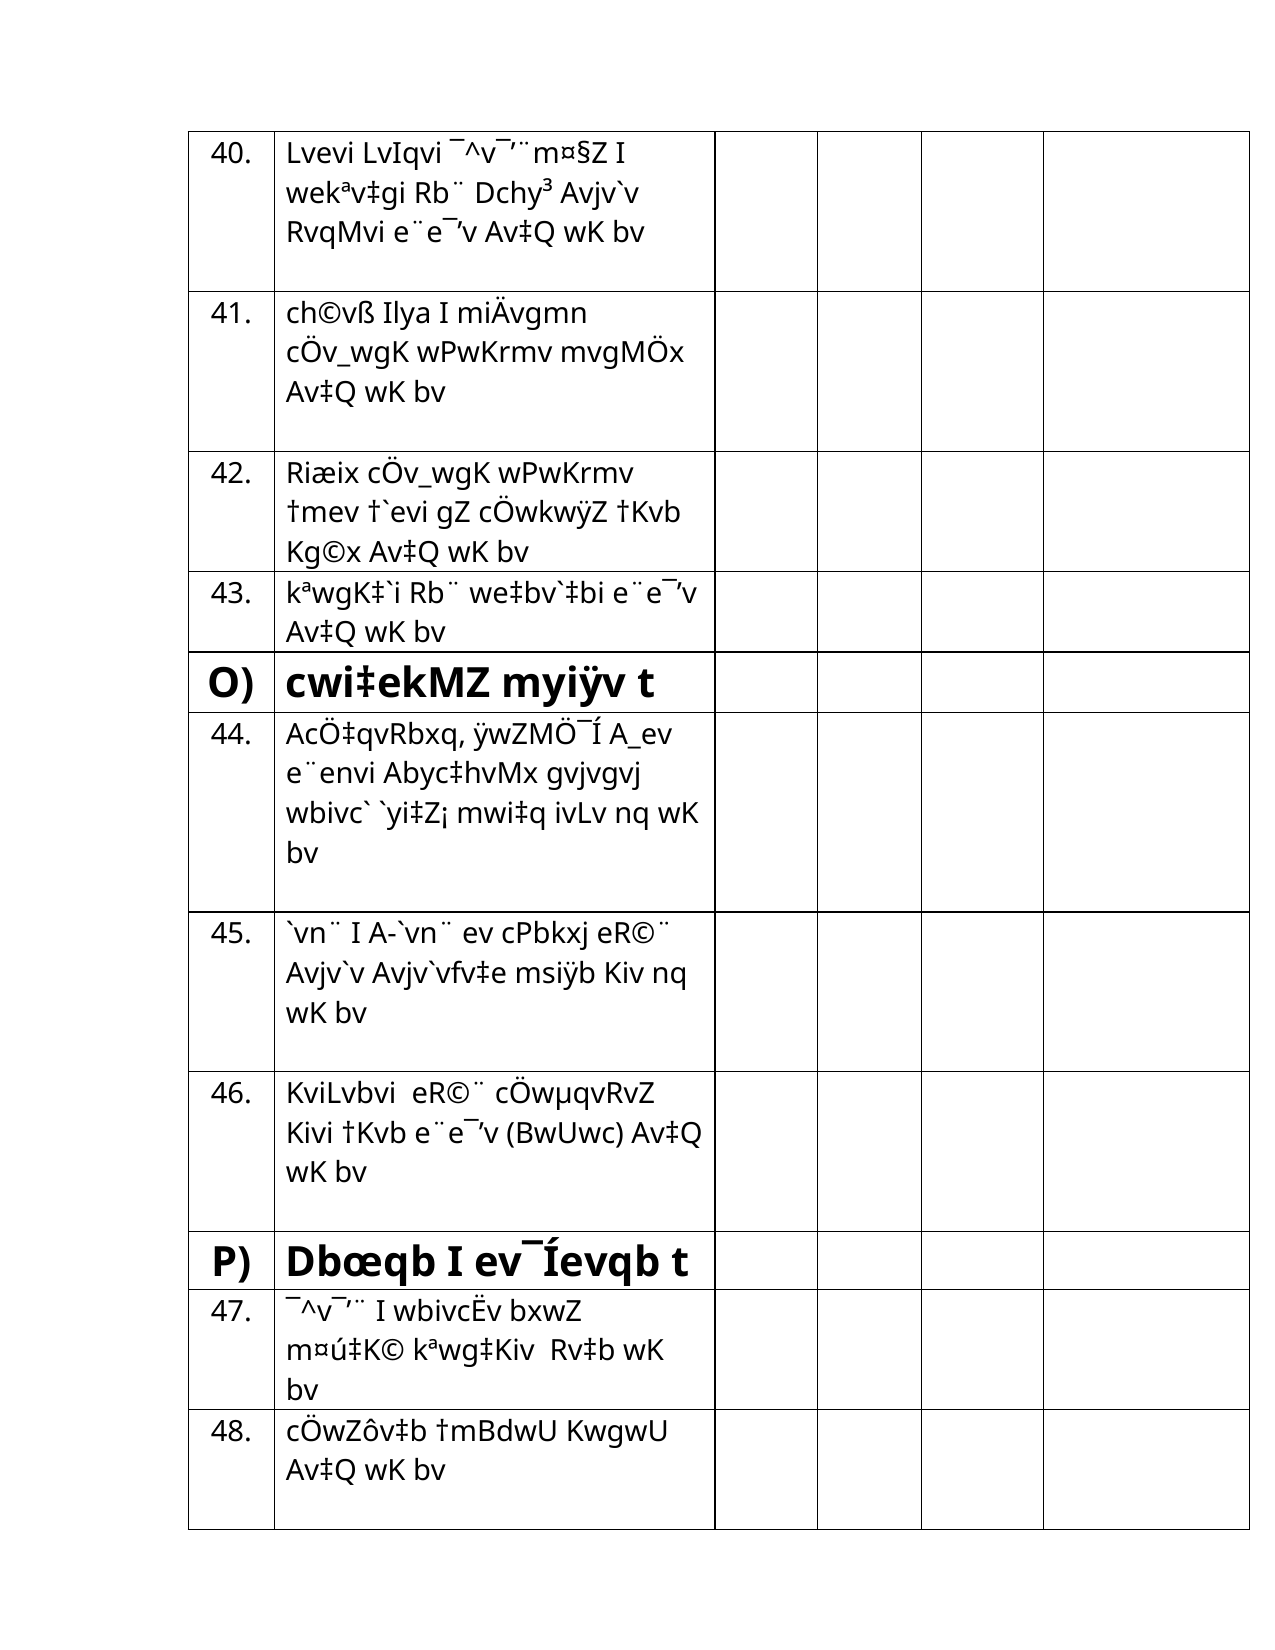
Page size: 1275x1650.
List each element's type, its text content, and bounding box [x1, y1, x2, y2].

table_cell Lvevi LvIqvi ¯^v¯’¨m¤§Z I wekªv‡gi Rb¨ Dchy³ Avjv`v RvqMvi e¨e¯’v Av‡Q wK bv [275, 132, 714, 291]
table_cell [1044, 1410, 1249, 1529]
table_cell [1044, 1072, 1249, 1231]
table_cell [922, 292, 1043, 451]
table_cell [716, 713, 817, 911]
table_cell KviLvbvi eR©¨ cÖwµqvRvZ Kivi †Kvb e¨e¯’v (BwUwc) Av‡Q wK bv [275, 1072, 714, 1231]
table_cell [922, 1072, 1043, 1231]
table_cell 45. [189, 913, 274, 1071]
table_cell [818, 1072, 921, 1231]
table_cell [1044, 132, 1249, 291]
table_cell [818, 452, 921, 571]
table_cell `vn¨ I A-`vn¨ ev cPbkxj eR©¨ Avjv`v Avjv`vfv‡e msiÿb Kiv nq wK bv [275, 913, 714, 1071]
table_cell [818, 572, 921, 651]
table_cell [716, 132, 817, 291]
table_cell [1044, 292, 1249, 451]
table_cell 43. [189, 572, 274, 651]
table_cell kªwgK‡`i Rb¨ we‡bv`‡bi e¨e¯’v Av‡Q wK bv [275, 572, 714, 651]
table_cell [922, 1410, 1043, 1529]
table_cell Riæix cÖv_wgK wPwKrmv †mev †`evi gZ cÖwkwÿZ †Kvb Kg©x Av‡Q wK bv [275, 452, 714, 571]
table_cell ch©vß Ilya I miÄvgmn cÖv_wgK wPwKrmv mvgMÖx Av‡Q wK bv [275, 292, 714, 451]
table_cell [922, 653, 1043, 712]
table_cell [1044, 653, 1249, 712]
table_cell [716, 913, 817, 1071]
table_cell [818, 1410, 921, 1529]
table_cell [922, 452, 1043, 571]
table_cell 44. [189, 713, 274, 911]
table_cell [922, 132, 1043, 291]
table_cell [922, 713, 1043, 911]
table_cell O) [189, 653, 274, 712]
table_cell [716, 572, 817, 651]
table_cell 40. [189, 132, 274, 291]
table_cell cwi‡ekMZ myiÿv t [275, 653, 714, 712]
table_cell [1044, 713, 1249, 911]
table_cell [922, 913, 1043, 1071]
table_cell [818, 1290, 921, 1409]
table_cell ¯^v¯’¨ I wbivcËv bxwZ m¤ú‡K© kªwg‡Kiv Rv‡b wK bv [275, 1290, 714, 1409]
table_cell P) [189, 1232, 274, 1289]
table_cell [1044, 913, 1249, 1071]
table_cell [818, 713, 921, 911]
table_cell [922, 1232, 1043, 1289]
table_cell 47. [189, 1290, 274, 1409]
table_cell 41. [189, 292, 274, 451]
table_cell [716, 1410, 817, 1529]
table_cell Dbœqb I ev¯Íevqb t [275, 1232, 714, 1289]
table_cell [818, 653, 921, 712]
table_cell 48. [189, 1410, 274, 1529]
table_cell 42. [189, 452, 274, 571]
table_cell [818, 1232, 921, 1289]
table_cell [1044, 1232, 1249, 1289]
table_cell [1044, 1290, 1249, 1409]
table_cell [716, 653, 817, 712]
table_cell [1044, 572, 1249, 651]
table_cell [716, 1290, 817, 1409]
table_cell [716, 1072, 817, 1231]
table_cell [818, 292, 921, 451]
table_cell [922, 1290, 1043, 1409]
table_cell [818, 132, 921, 291]
table_cell [716, 292, 817, 451]
table_cell cÖwZôv‡b †mBdwU KwgwU Av‡Q wK bv [275, 1410, 714, 1529]
table_cell [818, 913, 921, 1071]
table_cell AcÖ‡qvRbxq, ÿwZMÖ¯Í A_ev e¨envi Abyc‡hvMx gvjvgvj wbivc` `yi‡Z¡ mwi‡q ivLv nq wK bv [275, 713, 714, 911]
table_cell [922, 572, 1043, 651]
table_cell [716, 452, 817, 571]
table_cell [716, 1232, 817, 1289]
table_cell [1044, 452, 1249, 571]
table_cell 46. [189, 1072, 274, 1231]
